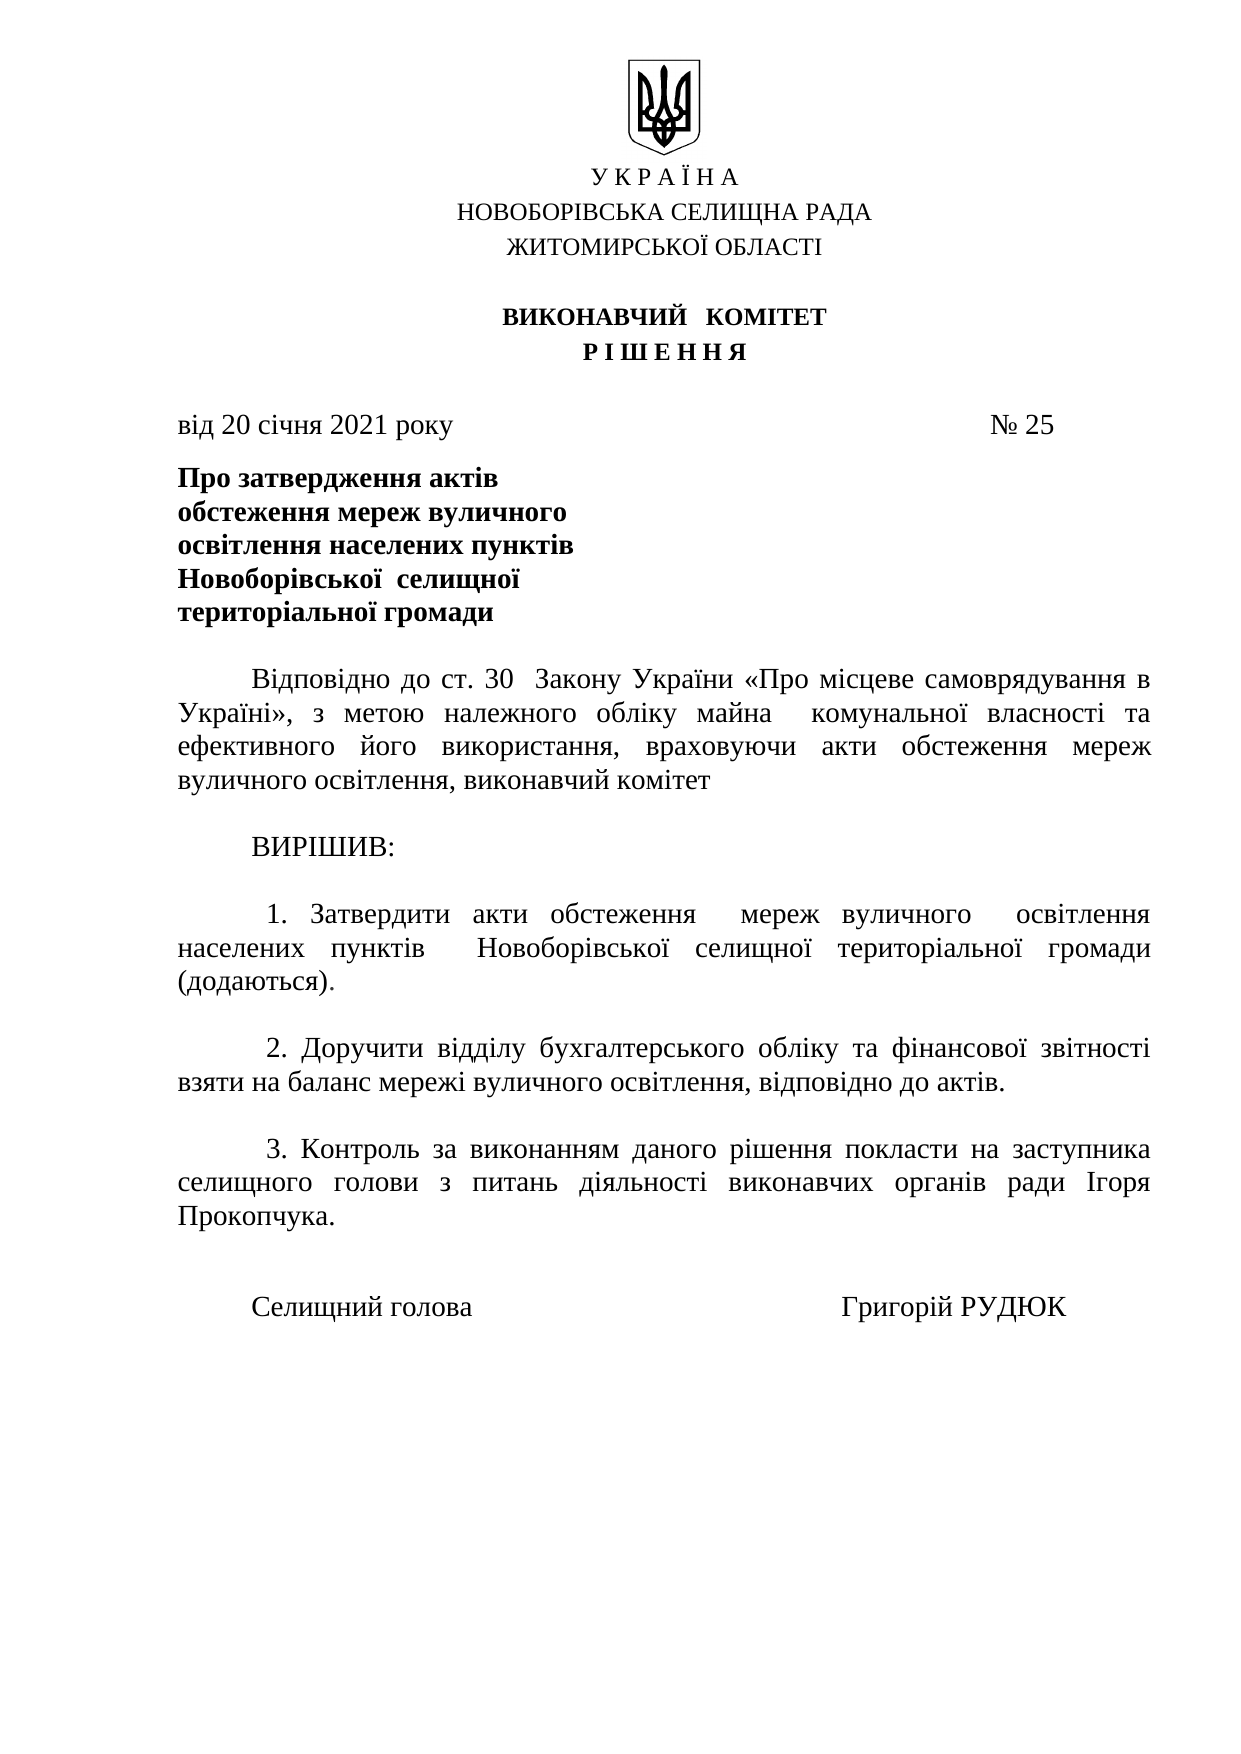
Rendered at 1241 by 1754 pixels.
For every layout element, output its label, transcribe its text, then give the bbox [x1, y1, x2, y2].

picture [621, 56, 708, 163]
text Р І Ш Е Н Н Я [177, 337, 1152, 366]
text Відповідно до ст. 30 Закону України «Про місцеве самоврядування в Україні», з метою належного обліку майна комунальної власності та ефективного його використання, враховуючи акти обстеження мереж вуличного освітлення, виконавчий комітет [177, 661, 1152, 796]
text Новоборівської селищної [177, 561, 1152, 594]
text освітлення населених пунктів [177, 527, 1152, 561]
text ЖИТОМИРСЬКОЇ ОБЛАСТІ [177, 232, 1152, 261]
text ВИРІШИВ: [177, 829, 1152, 863]
text Про затвердження актів [177, 460, 1152, 494]
text НОВОБОРІВСЬКА СЕЛИЩНА РАДА [177, 197, 1152, 226]
text обстеження мереж вуличного [177, 494, 1152, 527]
text 1. Затвердити акти обстеження мереж вуличного освітлення населених пунктів Новоборівської селищної територіальної громади (додаються). [177, 896, 1152, 997]
text ВИКОНАВЧИЙ КОМІТЕТ [177, 302, 1152, 331]
text від 20 січня 2021 року № 25 [177, 407, 1152, 441]
text Селищний голова Григорій РУДЮК [177, 1289, 1152, 1323]
text 2. Доручити відділу бухгалтерського обліку та фінансової звітності взяти на баланс мережі вуличного освітлення, відповідно до актів. [177, 1030, 1152, 1097]
text територіальної громади [177, 594, 1152, 628]
text У К Р А Ї Н А [177, 162, 1152, 191]
text 3. Контроль за виконанням даного рішення покласти на заступника селищного голови з питань діяльності виконавчих органів ради Ігоря Прокопчука. [177, 1131, 1152, 1232]
